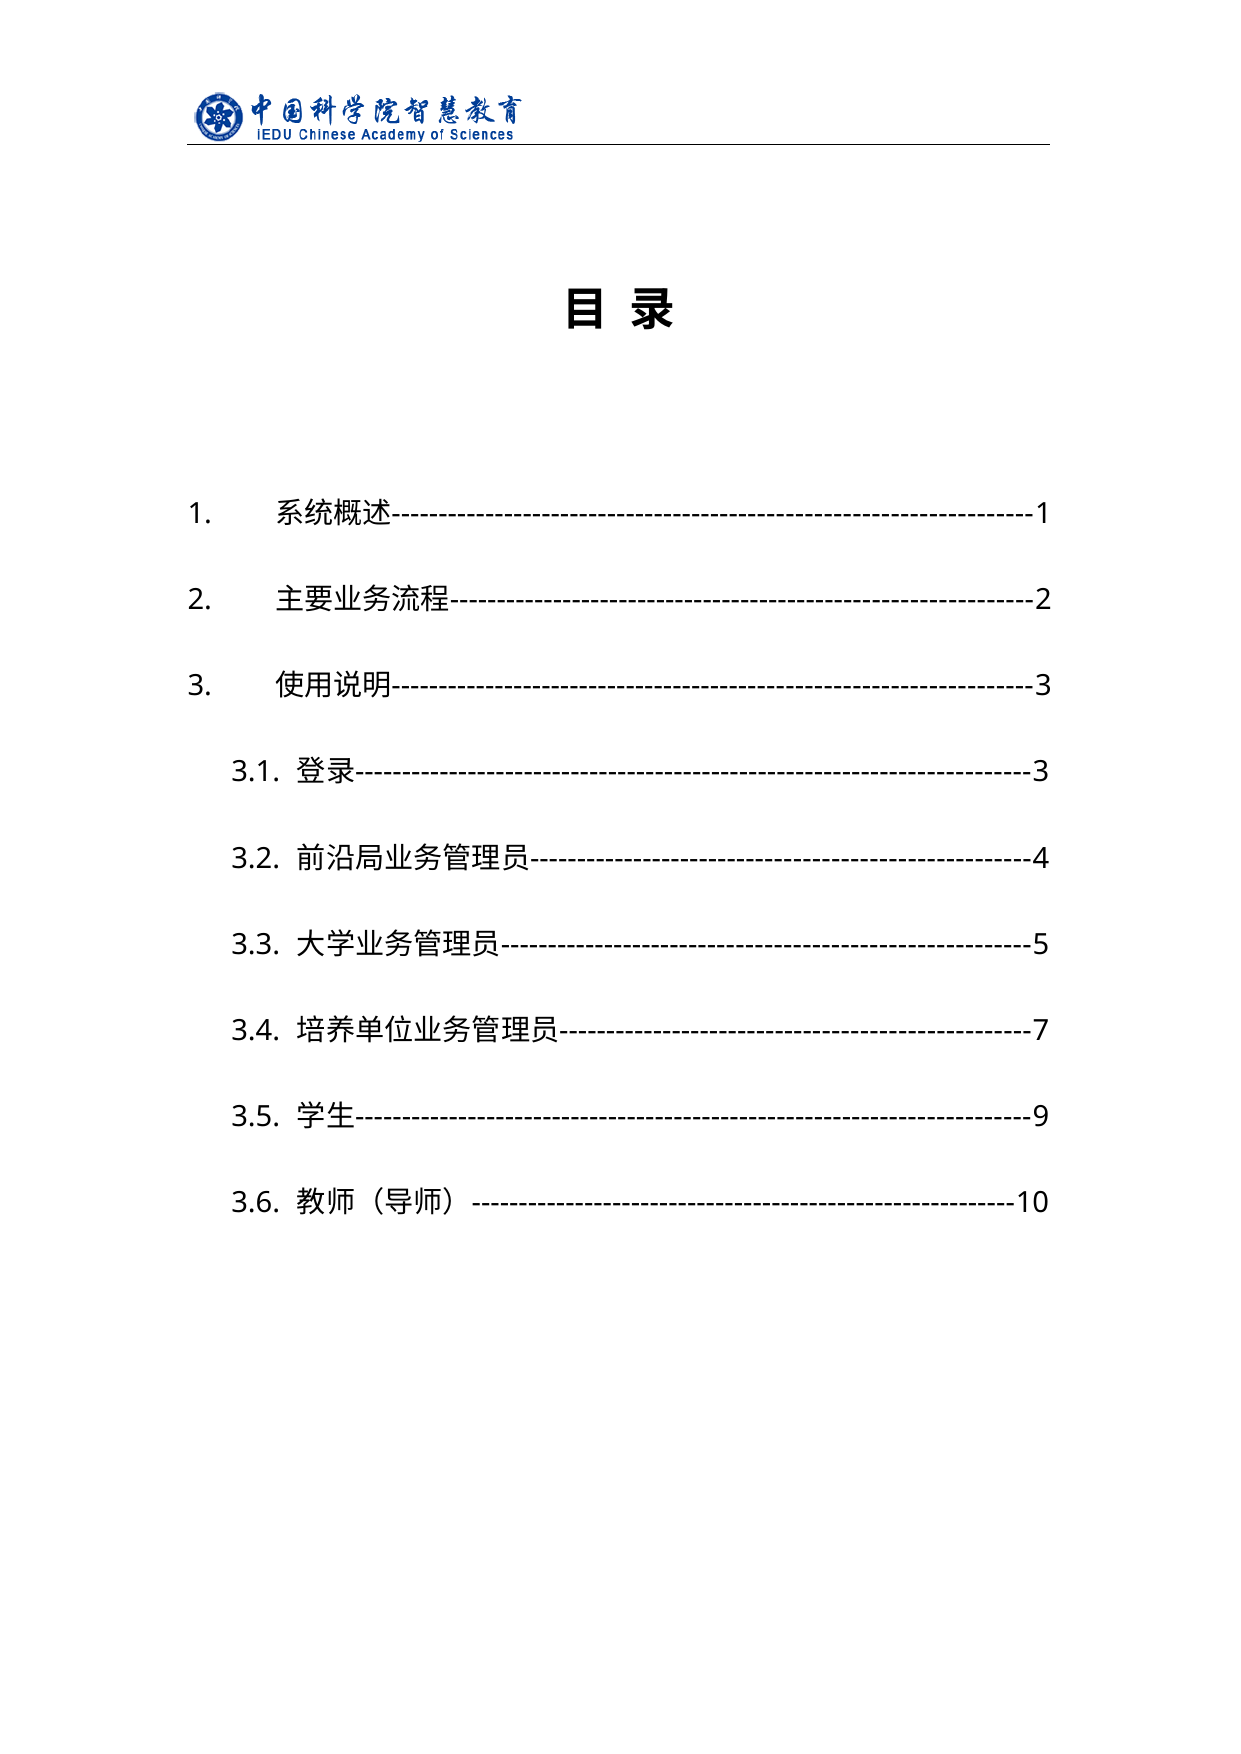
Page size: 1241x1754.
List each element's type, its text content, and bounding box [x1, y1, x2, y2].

text 3.4. 培养单位业务管理员 7 [231, 995, 1050, 1060]
text 3. 使用说明 3 [187, 651, 1050, 716]
text 2. 主要业务流程 2 [187, 564, 1050, 629]
text 3.6. 教师（导师） 10 [231, 1167, 1050, 1232]
text 3.1. 登录 3 [231, 737, 1050, 802]
text 1. 系统概述 1 [187, 478, 1050, 543]
picture [187, 88, 527, 142]
text 目 录 [187, 256, 1050, 354]
text 3.5. 学生 9 [231, 1081, 1050, 1146]
text 3.3. 大学业务管理员 5 [231, 909, 1050, 974]
text 3.2. 前沿局业务管理员 4 [231, 823, 1050, 888]
